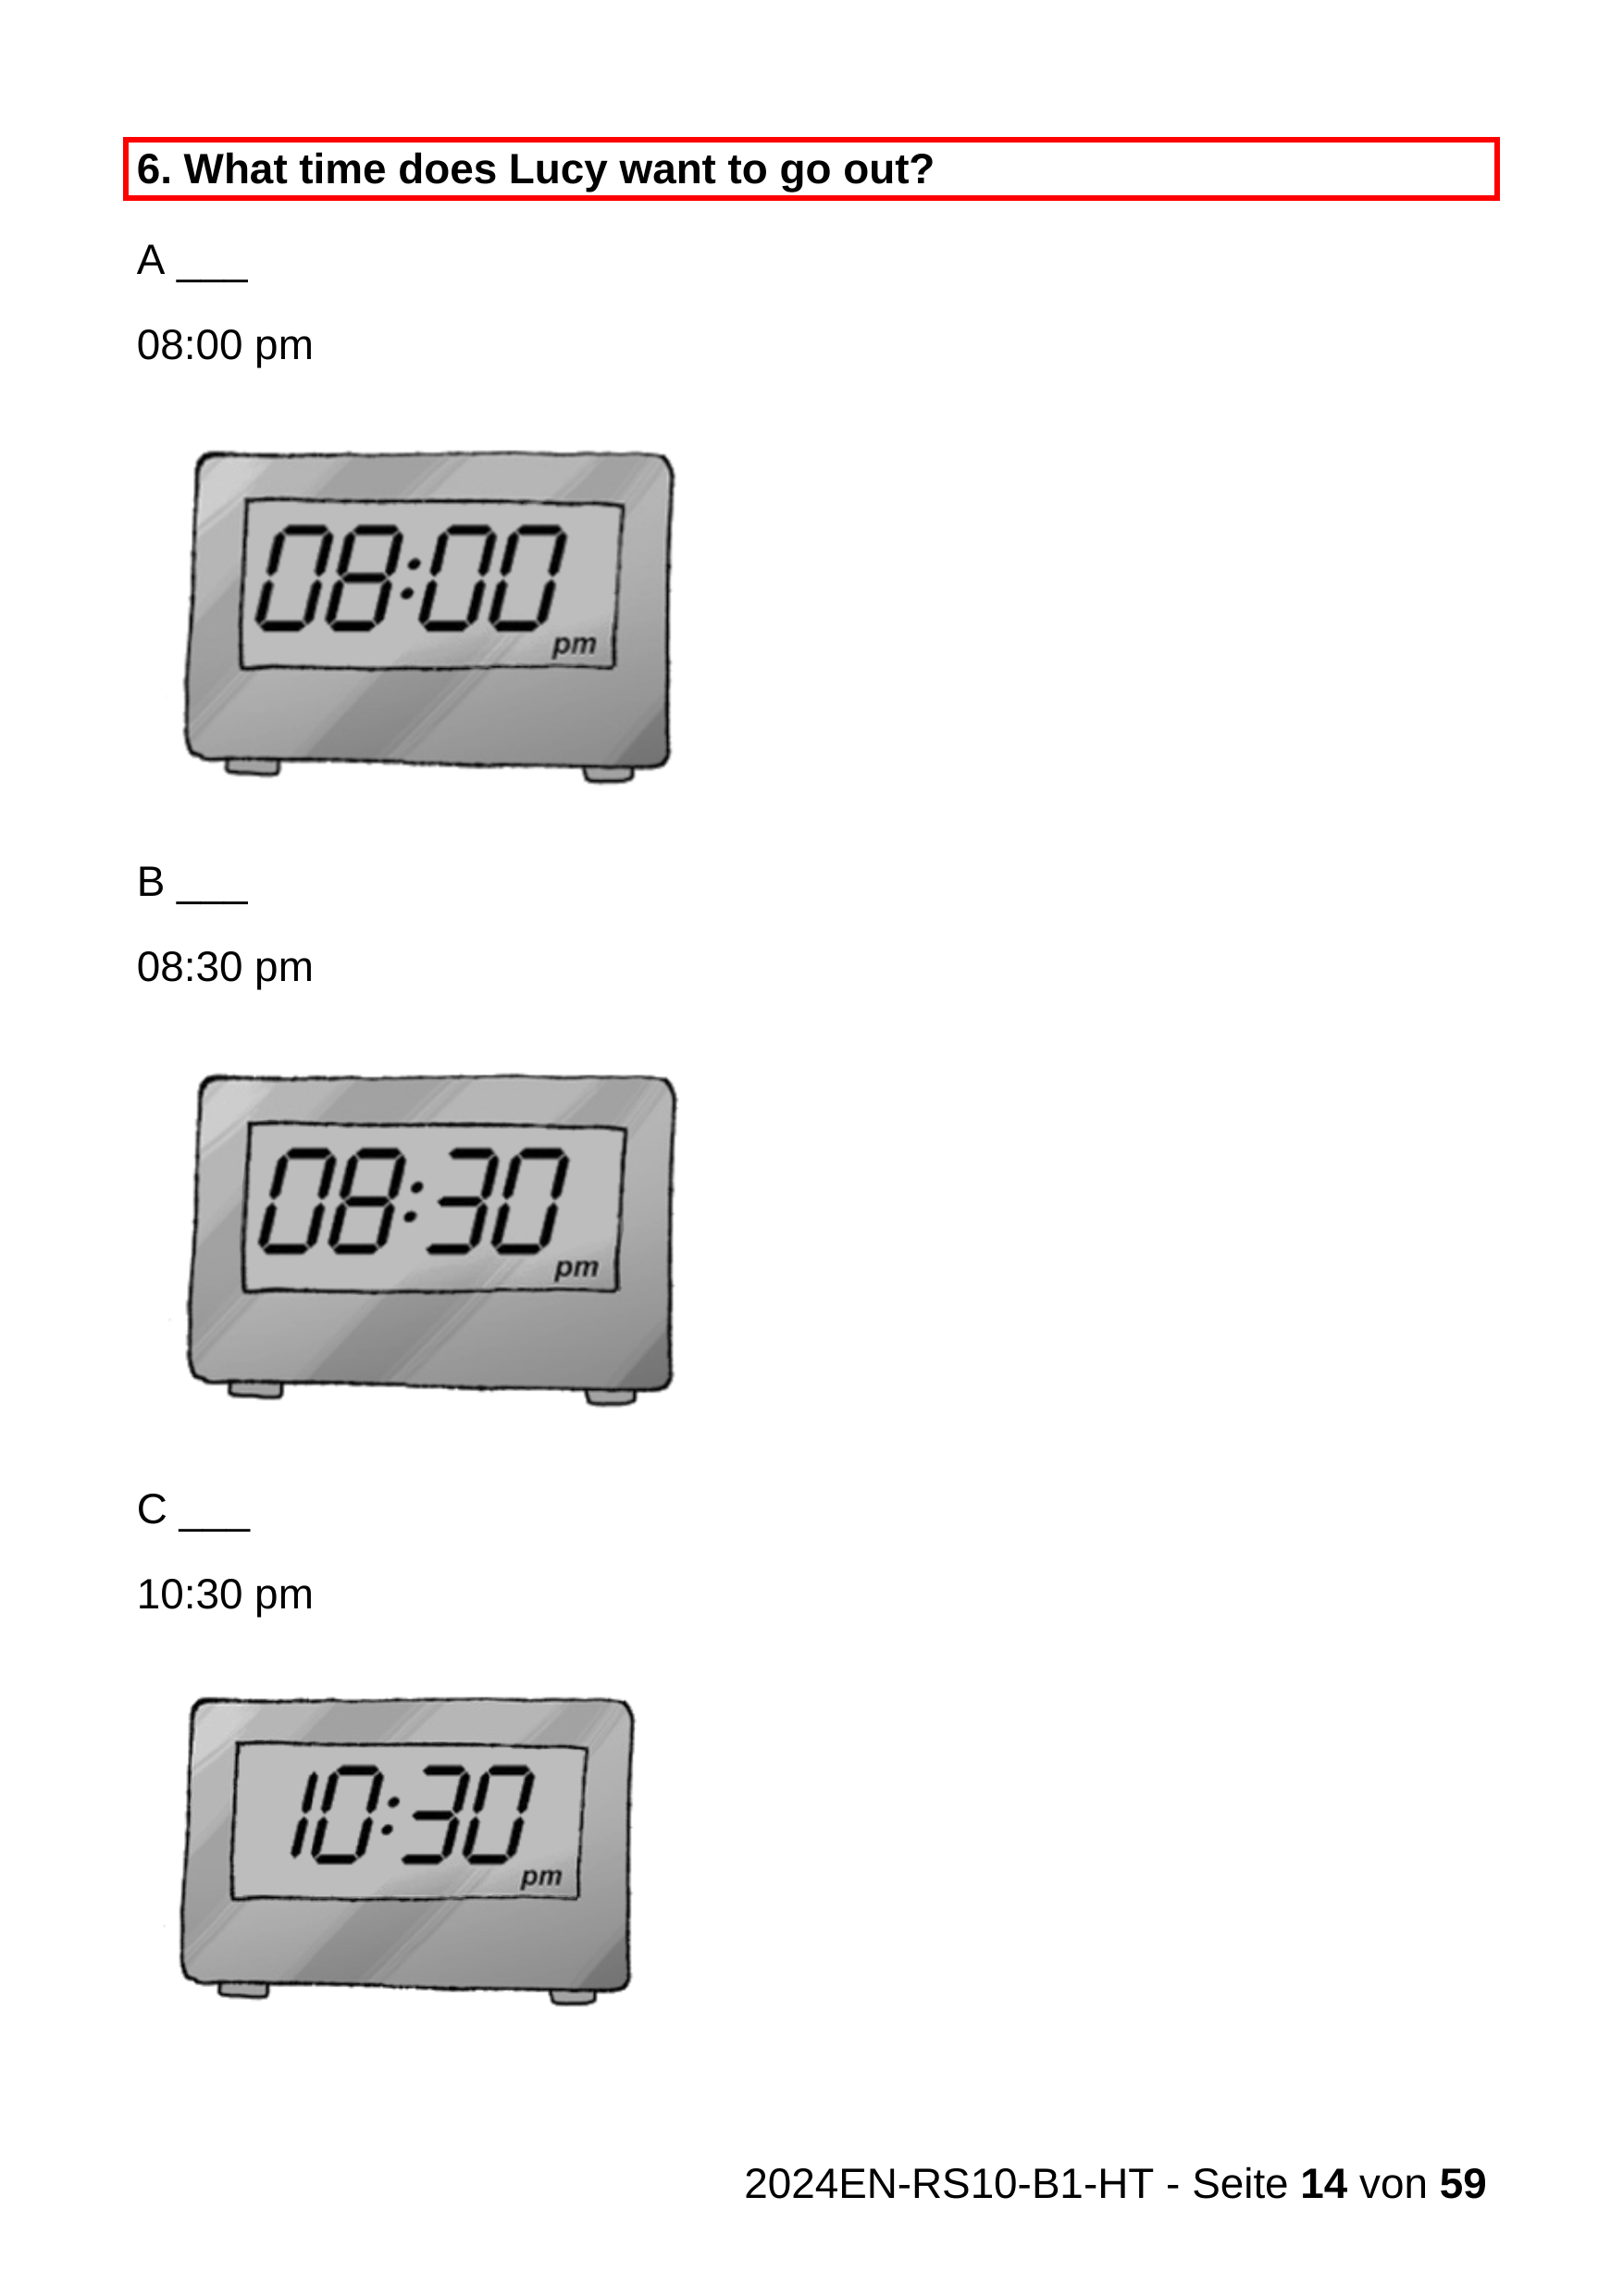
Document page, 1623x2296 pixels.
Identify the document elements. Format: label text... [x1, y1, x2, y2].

text A ___ [137, 235, 1486, 283]
text 10:30 pm [137, 1569, 1486, 1618]
text 08:30 pm [137, 941, 1486, 990]
text 08:00 pm [137, 319, 1486, 368]
text C ___ [137, 1483, 1486, 1533]
subtitle 6. What time does Lucy want to go out? [129, 143, 1494, 195]
text B ___ [137, 857, 1486, 905]
